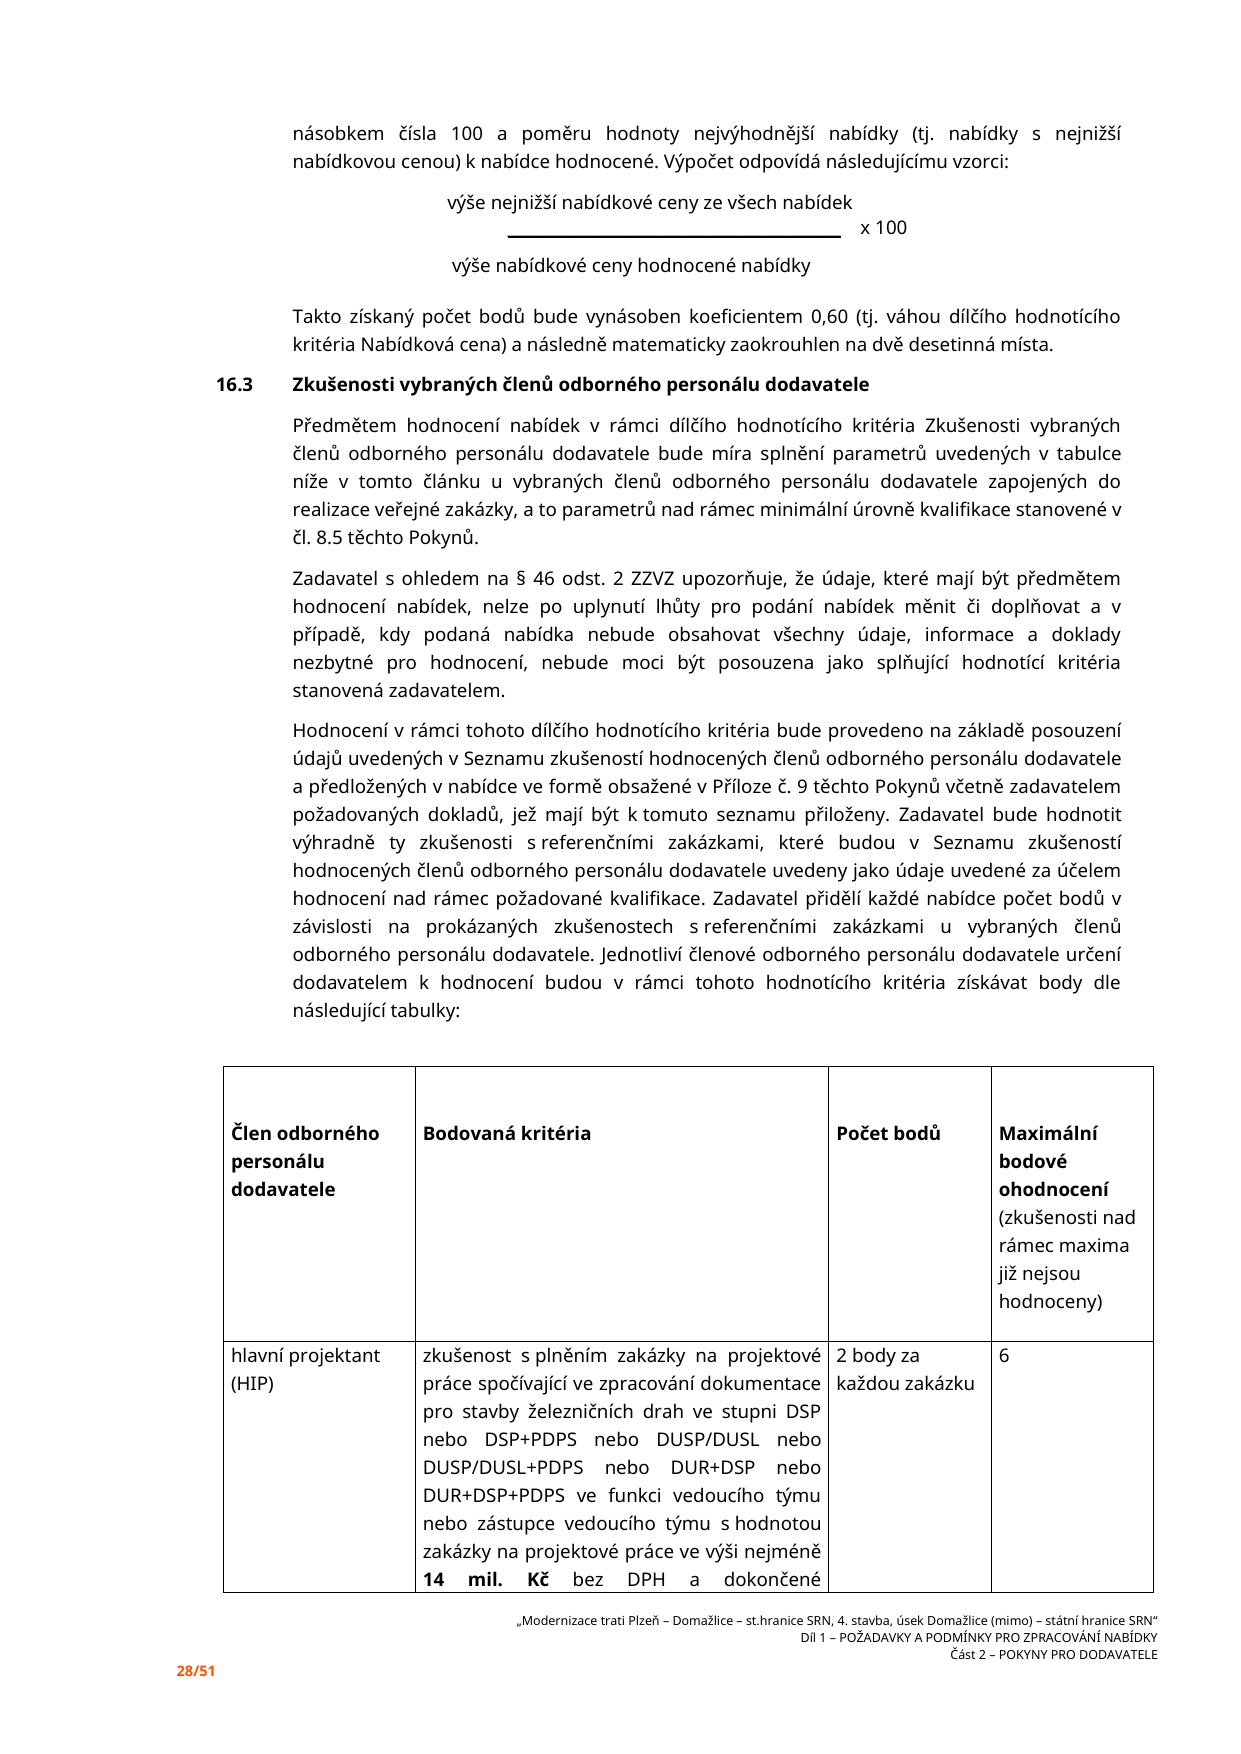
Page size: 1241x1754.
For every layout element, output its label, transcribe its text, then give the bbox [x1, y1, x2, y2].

list Takto získaný počet bodů bude vynásoben koeficientem 0,60 (tj. váhou dílčího hodnotícího kritéria Nabídková cena) a následně matematicky zaokrouhlen na dvě desetinná místa. [292, 303, 1122, 357]
list Zadavatel s ohledem na § 46 odst. 2 ZZVZ upozorňuje, že údaje, které mají být předmětem hodnocení nabídek, nelze po uplynutí lhůty pro podání nabídek měnit či doplňovat a v případě, kdy podaná nabídka nebude obsahovat všechny údaje, informace a doklady nezbytné pro hodnocení, nebude moci být posouzena jako splňující hodnotící kritéria stanovená zadavatelem. [292, 565, 1122, 702]
table_header Člen odborného personálu dodavatele [224, 1067, 415, 1341]
list Hodnocení v rámci tohoto dílčího hodnotícího kritéria bude provedeno na základě posouzení údajů uvedených v Seznamu zkušeností hodnocených členů odborného personálu dodavatele a předložených v nabídce ve formě obsažené v Příloze č. 9 těchto Pokynů včetně zadavatelem požadovaných dokladů, jež mají být k tomuto seznamu přiloženy. Zadavatel bude hodnotit výhradně ty zkušenosti s referenčními zakázkami, které budou v Seznamu zkušeností hodnocených členů odborného personálu dodavatele uvedeny jako údaje uvedené za účelem hodnocení nad rámec požadované kvalifikace. Zadavatel přidělí každé nabídce počet bodů v závislosti na prokázaných zkušenostech s referenčními zakázkami u vybraných členů odborného personálu dodavatele. Jednotliví členové odborného personálu dodavatele určení dodavatelem k hodnocení budou v rámci tohoto hodnotícího kritéria získávat body dle následující tabulky: [292, 717, 1122, 1023]
text Zkušenosti vybraných členů odborného personálu dodavatele [216, 372, 1122, 397]
list Předmětem hodnocení nabídek v rámci dílčího hodnotícího kritéria Zkušenosti vybraných členů odborného personálu dodavatele bude míra splnění parametrů uvedených v tabulce níže v tomto článku u vybraných členů odborného personálu dodavatele zapojených do realizace veřejné zakázky, a to parametrů nad rámec minimální úrovně kvalifikace stanovené v čl. 8.5 těchto Pokynů. [292, 412, 1122, 550]
table_header Maximální bodové ohodnocení (zkušenosti nad rámec maxima již nejsou hodnoceny) [992, 1067, 1153, 1341]
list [292, 121, 1122, 174]
table_header Bodovaná kritéria [416, 1067, 828, 1341]
table_header Počet bodů [829, 1067, 991, 1341]
list ________________________________________ x 100 [292, 215, 1122, 240]
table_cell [224, 1342, 415, 1592]
list výše nabídkové ceny hodnocené nabídky [366, 253, 1122, 278]
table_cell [416, 1342, 828, 1592]
list výše nejnižší nabídkové ceny ze všech nabídek [366, 189, 1122, 215]
table_cell 6 [992, 1342, 1153, 1592]
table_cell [829, 1342, 991, 1592]
